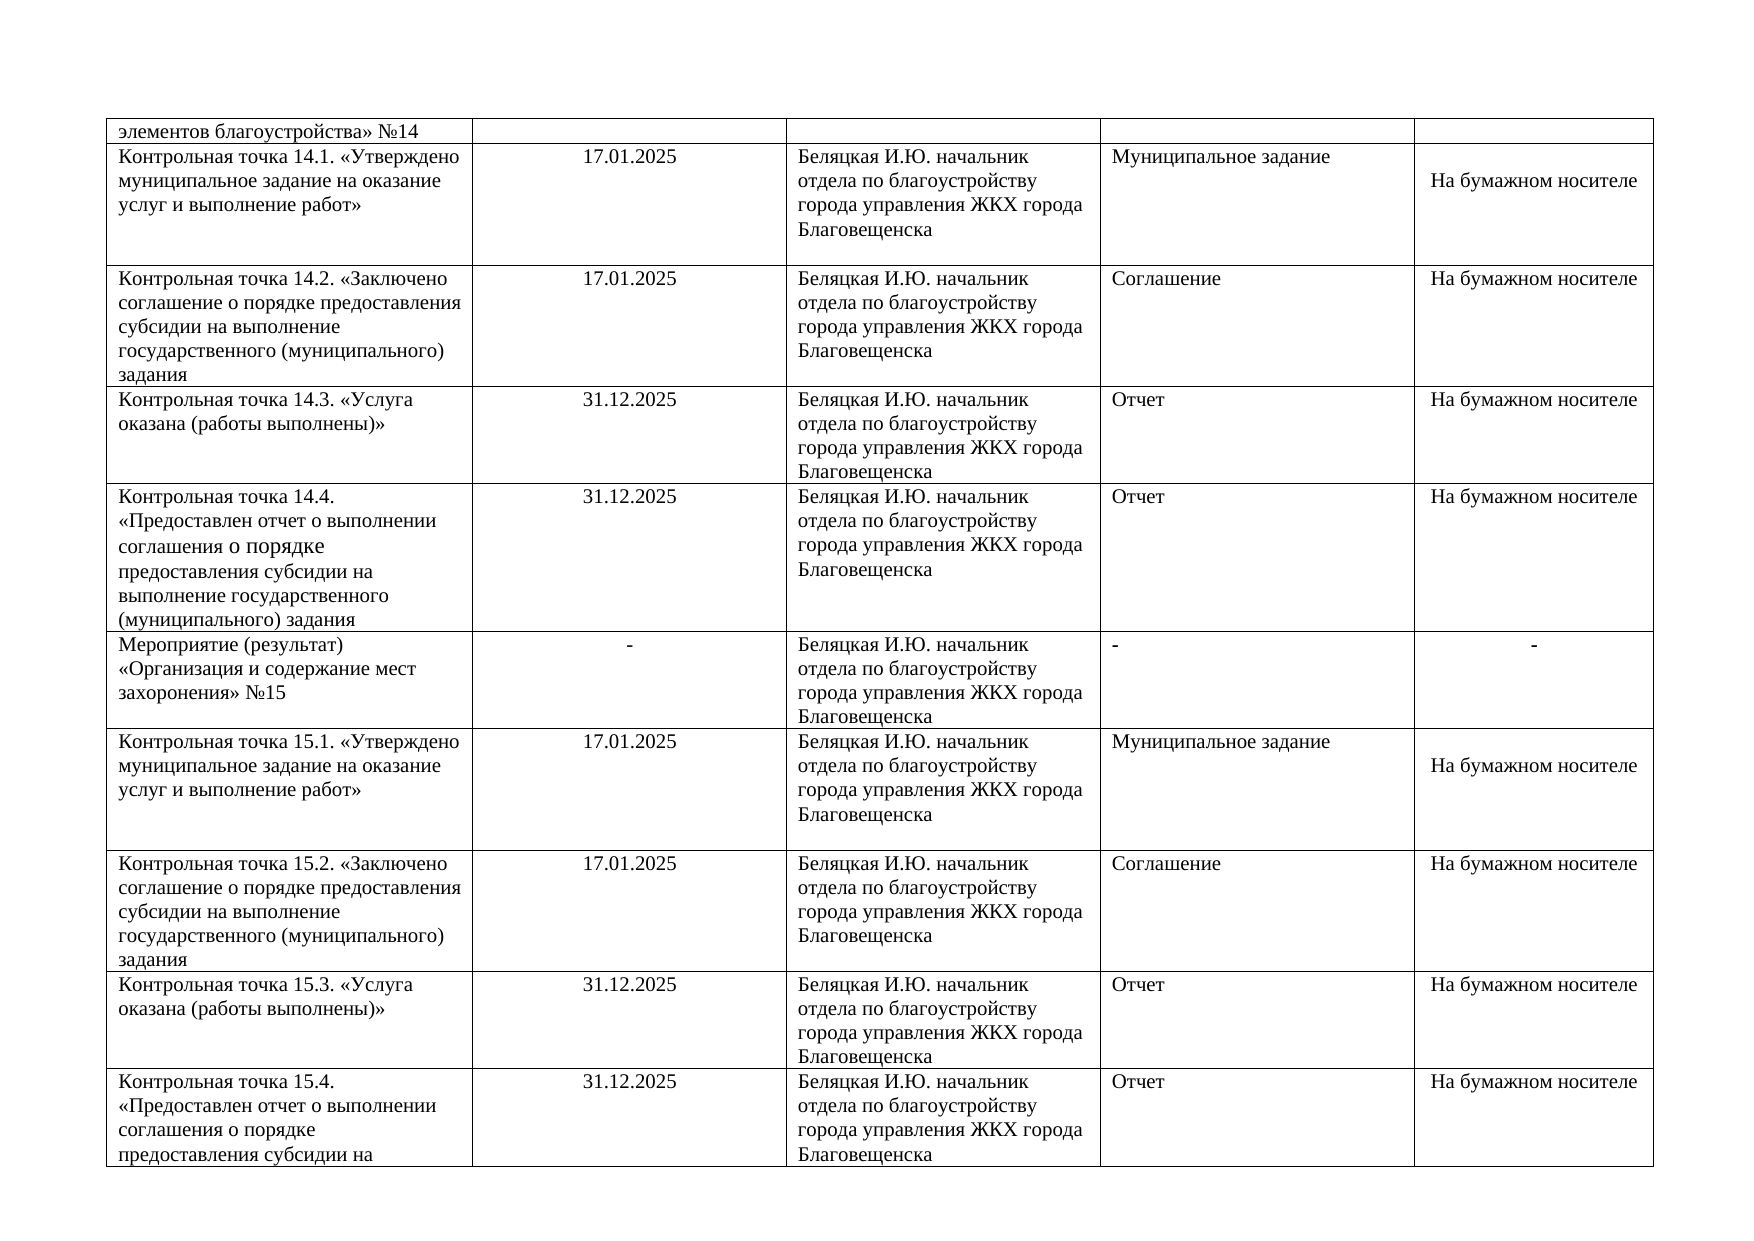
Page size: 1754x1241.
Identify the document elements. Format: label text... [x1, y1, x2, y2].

table_cell Мероприятие (результат) «Организация и содержание мест захоронения» №15 [107, 632, 472, 728]
table_cell На бумажном носителе [1415, 266, 1653, 386]
table_cell 17.01.2025 [473, 266, 786, 386]
table_cell На бумажном носителе [1415, 144, 1653, 264]
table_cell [787, 1069, 1100, 1166]
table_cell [787, 119, 1100, 143]
table_cell Муниципальное задание [1101, 144, 1414, 264]
table_cell Контрольная точка 14.3. «Услуга оказана (работы выполнены)» [107, 387, 472, 483]
table_cell Отчет [1101, 484, 1414, 631]
table_cell 17.01.2025 [473, 729, 786, 849]
table_cell На бумажном носителе [1415, 729, 1653, 849]
table_cell Беляцкая И.Ю. начальник отдела по благоустройству города управления ЖКХ города Благовещенска [787, 972, 1100, 1068]
table_cell Контрольная точка 14.4. «Предоставлен отчет о выполнении соглашения о порядке предоставления субсидии на выполнение государственного (муниципального) задания [107, 484, 472, 631]
table_cell 31.12.2025 [473, 1069, 786, 1166]
table_cell Контрольная точка 14.1. «Утверждено муниципальное задание на оказание услуг и выполнение работ» [107, 144, 472, 264]
table_cell Соглашение [1101, 851, 1414, 971]
table_cell 17.01.2025 [473, 851, 786, 971]
table_cell - [473, 632, 786, 728]
table_cell Контрольная точка 14.2. «Заключено соглашение о порядке предоставления субсидии на выполнение государственного (муниципального) задания [107, 266, 472, 386]
table_cell Беляцкая И.Ю. начальник отдела по благоустройству города управления ЖКХ города Благовещенска [787, 387, 1100, 483]
table_cell - [1101, 119, 1414, 143]
table_cell На бумажном носителе [1415, 851, 1653, 971]
table_cell Контрольная точка 15.3. «Услуга оказана (работы выполнены)» [107, 972, 472, 1068]
table_cell - [1415, 632, 1653, 728]
table_cell - [473, 119, 786, 143]
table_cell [107, 1069, 472, 1166]
table_cell Соглашение [1101, 266, 1414, 386]
table_cell - [1415, 119, 1653, 143]
table_cell Отчет [1101, 1069, 1414, 1166]
table_cell Беляцкая И.Ю. начальник отдела по благоустройству города управления ЖКХ города Благовещенска [787, 851, 1100, 971]
table_cell Отчет [1101, 972, 1414, 1068]
table_cell Муниципальное задание [1101, 729, 1414, 849]
table_cell 31.12.2025 [473, 972, 786, 1068]
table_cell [107, 119, 472, 143]
table_cell Контрольная точка 15.1. «Утверждено муниципальное задание на оказание услуг и выполнение работ» [107, 729, 472, 849]
table_cell Беляцкая И.Ю. начальник отдела по благоустройству города управления ЖКХ города Благовещенска [787, 266, 1100, 386]
table_cell Контрольная точка 15.2. «Заключено соглашение о порядке предоставления субсидии на выполнение государственного (муниципального) задания [107, 851, 472, 971]
table_cell Отчет [1101, 387, 1414, 483]
table_cell 31.12.2025 [473, 387, 786, 483]
table_cell На бумажном носителе [1415, 972, 1653, 1068]
table_cell - [1101, 632, 1414, 728]
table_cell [1415, 1069, 1653, 1166]
table_cell На бумажном носителе [1415, 387, 1653, 483]
table_cell Беляцкая И.Ю. начальник отдела по благоустройству города управления ЖКХ города Благовещенска [787, 484, 1100, 631]
table_cell Беляцкая И.Ю. начальник отдела по благоустройству города управления ЖКХ города Благовещенска [787, 729, 1100, 849]
table_cell Беляцкая И.Ю. начальник отдела по благоустройству города управления ЖКХ города Благовещенска [787, 144, 1100, 264]
table_cell На бумажном носителе [1415, 484, 1653, 631]
table_cell 31.12.2025 [473, 484, 786, 631]
table_cell Беляцкая И.Ю. начальник отдела по благоустройству города управления ЖКХ города Благовещенска [787, 632, 1100, 728]
table_cell 17.01.2025 [473, 144, 786, 264]
